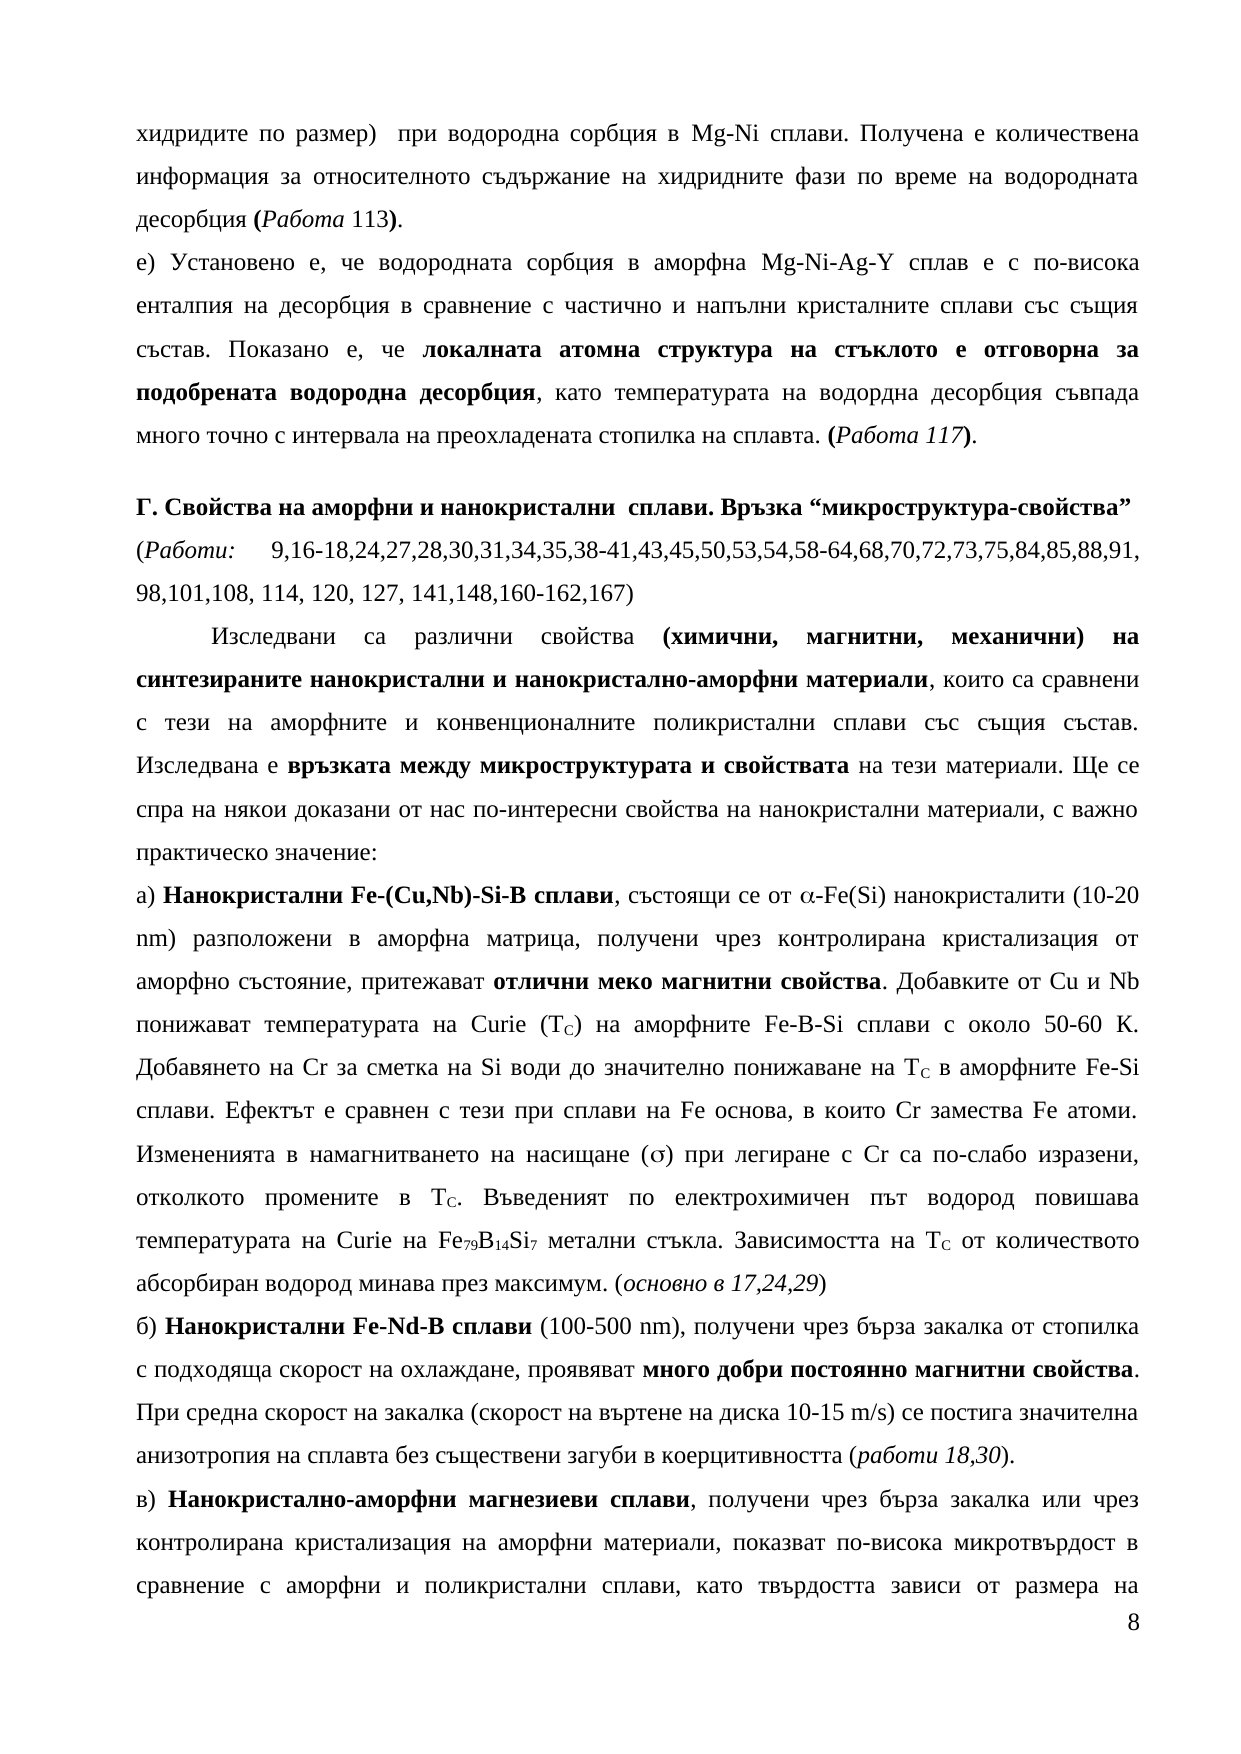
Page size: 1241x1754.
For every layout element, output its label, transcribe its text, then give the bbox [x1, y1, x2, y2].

text е) Установено е, че водородната сорбция в аморфна Mg-Ni-Ag-Y сплав е с по-висока енталпия на десорбция в сравнение с частично и напълни кристалните сплави със същия състав. Показано е, че локалната атомна структура на стъклото е отговорна за подобрената водородна десорбция, като температурата на водордна десорбция съвпада много точно с интервала на преохладената стопилка на сплавта. (Работа 117). [136, 247, 1140, 449]
text б) Нанокристални Fe-Nd-B сплави (100-500 nm), получени чрез бърза закалка от стопилка с подходяща скорост на охлаждане, проявяват много добри постоянно магнитни свойства. При средна скорост на закалка (скорост на въртене на диска 10-15 m/s) се постига значителна анизотропия на сплавта без съществени загуби в коерцитивността (работи 18,30). [136, 1311, 1140, 1469]
text а) Нанокристални Fe-(Cu,Nb)-Si-B сплави, състоящи се от -Fe(Si) нанокристалити (10-20 nm) разположени в аморфна матрица, получени чрез контролирана кристализация от аморфно състояние, притежават отлични меко магнитни свойства. Добавките от Cu и Nb понижават температурата на Curie (TC) на аморфните Fe-B-Si сплави с около 50-60 К. Добавянето на Cr за сметка на Si води до значително понижаване на ТC в аморфните Fe-Si сплави. Eфектът е сравнен с тези при сплави на Fe основа, в които Cr замества Fe атоми. Измененията в намагнитването на насищане () при легиране с Cr са по-слабо изразени, отколкото промените в TC. Въведеният по електрохимичен път водород повишава температурата на Curie на Fe79B14Si7 метални стъкла. Зависимостта на TC от количеството абсорбиран водород минава през максимум. (основно в 17,24,29) [136, 880, 1140, 1297]
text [136, 118, 1140, 233]
text Г. Свойства на аморфни и нанокристални сплави. Връзка “микроструктура-свойства” [136, 492, 1140, 521]
text (Работи: 9,16-18,24,27,28,30,31,34,35,38-41,43,45,50,53,54,58-64,68,70,72,73,75,84,85,88,91, 98,101,108, 114, 120, 127, 141,148,160-162,167) [136, 535, 1140, 607]
text Изследвани са различни свойства (химични, магнитни, механични) на синтезираните нанокристални и нанокристално-аморфни материали, които са сравнени с тези на аморфните и конвенционалните поликристални сплави със същия състав. Изследвана е връзката между микроструктурата и свойствата на тези материали. Ще се спра на някои доказани от нас по-интересни свойства на нанокристални материали, с важно практическо значение: [136, 621, 1140, 866]
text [136, 1484, 1140, 1599]
